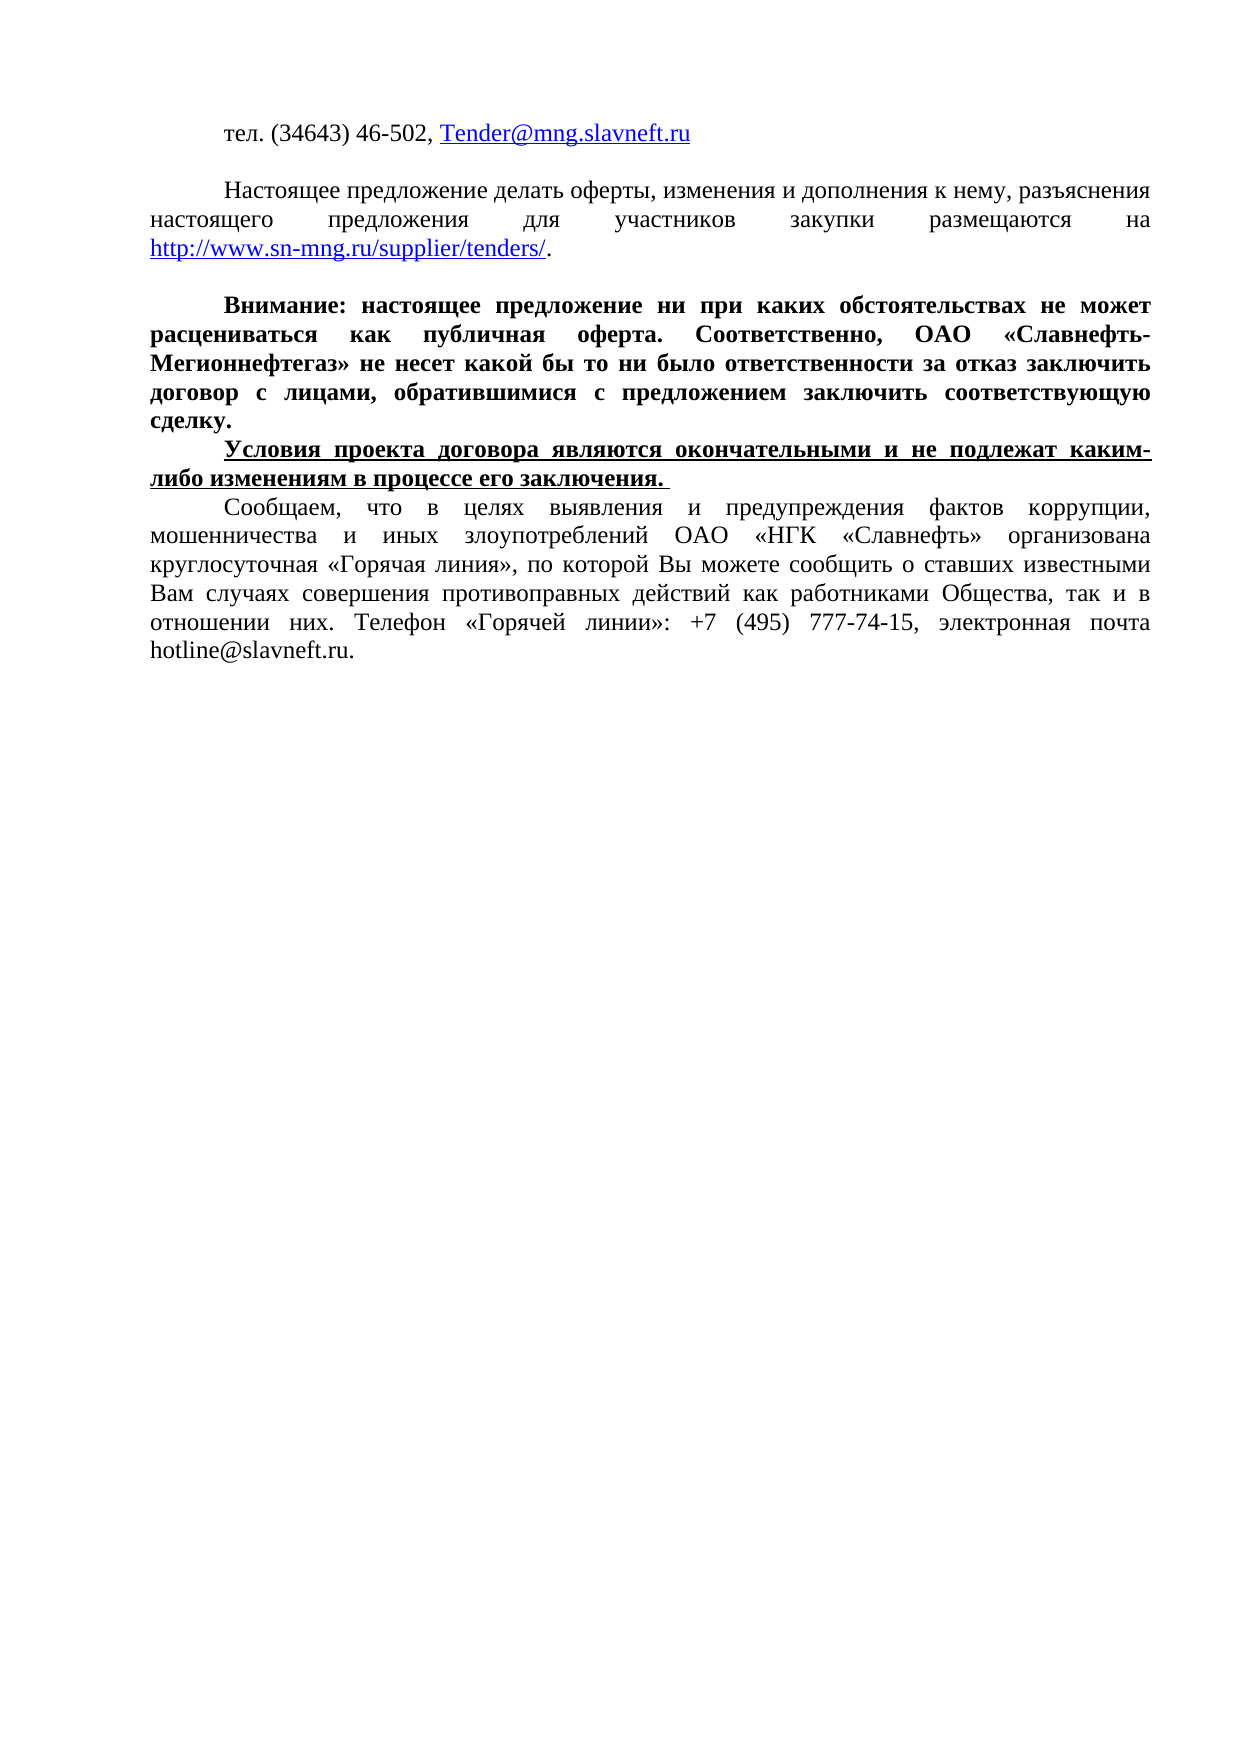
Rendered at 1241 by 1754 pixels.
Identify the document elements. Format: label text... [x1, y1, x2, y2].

text Настоящее предложение делать оферты, изменения и дополнения к нему, разъяснения настоящего предложения для участников закупки размещаются на http://www.sn-mng.ru/supplier/tenders/. [150, 176, 1152, 262]
text Внимание: настоящее предложение ни при каких обстоятельствах не может расцениваться как публичная оферта. Соответственно, ОАО «Славнефть-Мегионнефтегаз» не несет какой бы то ни было ответственности за отказ заключить договор с лицами, обратившимися с предложением заключить соответствующую сделку. [150, 291, 1152, 434]
text Сообщаем, что в целях выявления и предупреждения фактов коррупции, мошенничества и иных злоупотреблений ОАО «НГК «Славнефть» организована круглосуточная «Горячая линия», по которой Вы можете сообщить о ставших известными Вам случаях совершения противоправных действий как работниками Общества, так и в отношении них. Телефон «Горячей линии»: +7 (495) 777-74-15, электронная почта hotline@slavneft.ru. [150, 492, 1152, 664]
text Условия проекта договора являются окончательными и не подлежат каким-либо изменениям в процессе его заключения. [150, 434, 1152, 492]
text тел. (34643) 46-502, Tender@mng.slavneft.ru [150, 118, 1152, 147]
